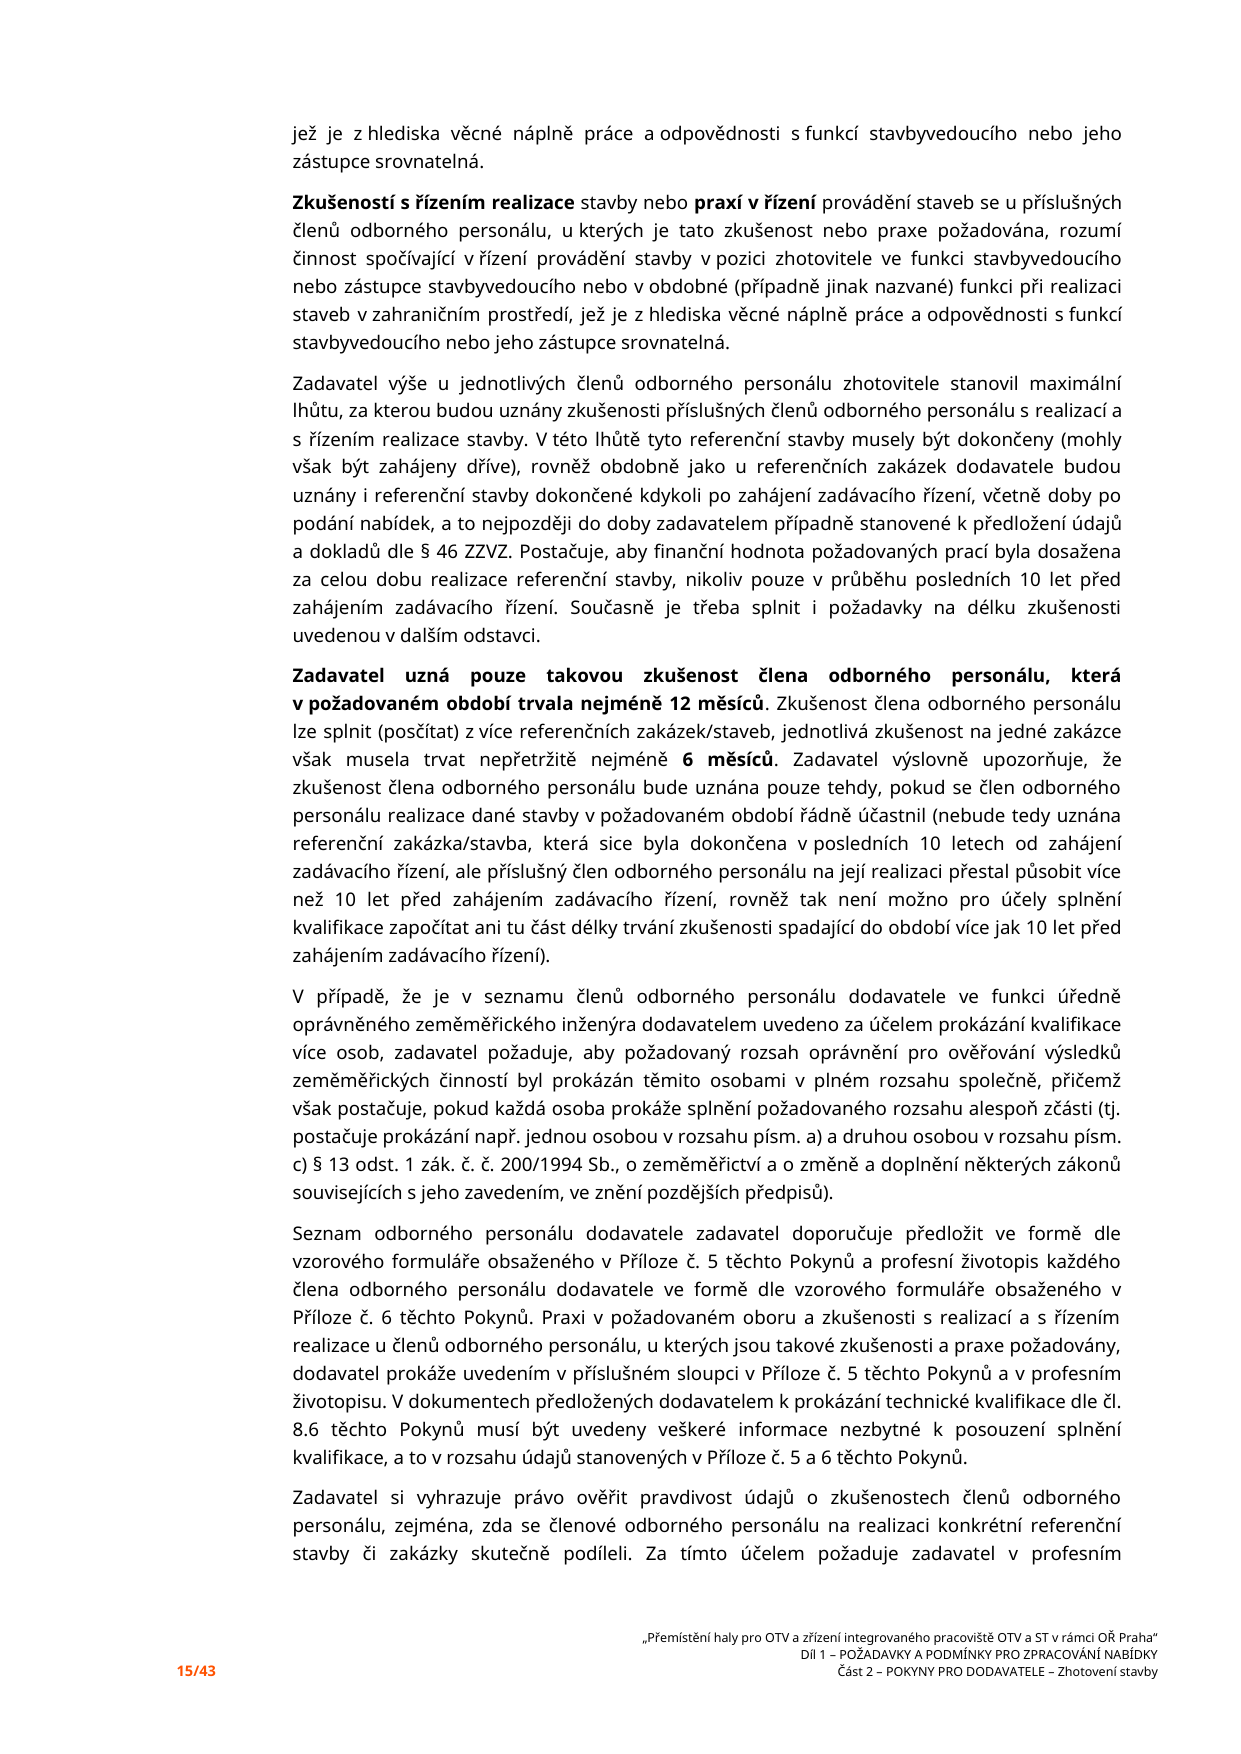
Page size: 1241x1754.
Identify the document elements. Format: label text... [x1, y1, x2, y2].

text Zadavatel výše u jednotlivých členů odborného personálu zhotovitele stanovil maximální lhůtu, za kterou budou uznány zkušenosti příslušných členů odborného personálu s realizací a s řízením realizace stavby. V této lhůtě tyto referenční stavby musely být dokončeny (mohly však být zahájeny dříve), rovněž obdobně jako u referenčních zakázek dodavatele budou uznány i referenční stavby dokončené kdykoli po zahájení zadávacího řízení, včetně doby po podání nabídek, a to nejpozději do doby zadavatelem případně stanovené k předložení údajů a dokladů dle § 46 ZZVZ. Postačuje, aby finanční hodnota požadovaných prací byla dosažena za celou dobu realizace referenční stavby, nikoliv pouze v průběhu posledních 10 let před zahájením zadávacího řízení. Současně je třeba splnit i požadavky na délku zkušenosti uvedenou v dalším odstavci. [292, 370, 1122, 647]
text Zadavatel uzná pouze takovou zkušenost člena odborného personálu, která v požadovaném období trvala nejméně 12 měsíců. Zkušenost člena odborného personálu lze splnit (posčítat) z více referenčních zakázek/staveb, jednotlivá zkušenost na jedné zakázce však musela trvat nepřetržitě nejméně 6 měsíců. Zadavatel výslovně upozorňuje, že zkušenost člena odborného personálu bude uznána pouze tehdy, pokud se člen odborného personálu realizace dané stavby v požadovaném období řádně účastnil (nebude tedy uznána referenční zakázka/stavba, která sice byla dokončena v posledních 10 letech od zahájení zadávacího řízení, ale příslušný člen odborného personálu na její realizaci přestal působit více než 10 let před zahájením zadávacího řízení, rovněž tak není možno pro účely splnění kvalifikace započítat ani tu část délky trvání zkušenosti spadající do období více jak 10 let před zahájením zadávacího řízení). [292, 662, 1122, 968]
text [292, 1484, 1122, 1566]
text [292, 121, 1122, 174]
text Seznam odborného personálu dodavatele zadavatel doporučuje předložit ve formě dle vzorového formuláře obsaženého v Příloze č. 5 těchto Pokynů a profesní životopis každého člena odborného personálu dodavatele ve formě dle vzorového formuláře obsaženého v Příloze č. 6 těchto Pokynů. Praxi v požadovaném oboru a zkušenosti s realizací a s řízením realizace u členů odborného personálu, u kterých jsou takové zkušenosti a praxe požadovány, dodavatel prokáže uvedením v příslušném sloupci v Příloze č. 5 těchto Pokynů a v profesním životopisu. V dokumentech předložených dodavatelem k prokázání technické kvalifikace dle čl. 8.6 těchto Pokynů musí být uvedeny veškeré informace nezbytné k posouzení splnění kvalifikace, a to v rozsahu údajů stanovených v Příloze č. 5 a 6 těchto Pokynů. [292, 1220, 1122, 1469]
text Zkušeností s řízením realizace stavby nebo praxí v řízení provádění staveb se u příslušných členů odborného personálu, u kterých je tato zkušenost nebo praxe požadována, rozumí činnost spočívající v řízení provádění stavby v pozici zhotovitele ve funkci stavbyvedoucího nebo zástupce stavbyvedoucího nebo v obdobné (případně jinak nazvané) funkci při realizaci staveb v zahraničním prostředí, jež je z hlediska věcné náplně práce a odpovědnosti s funkcí stavbyvedoucího nebo jeho zástupce srovnatelná. [292, 189, 1122, 355]
text V případě, že je v seznamu členů odborného personálu dodavatele ve funkci úředně oprávněného zeměměřického inženýra dodavatelem uvedeno za účelem prokázání kvalifikace více osob, zadavatel požaduje, aby požadovaný rozsah oprávnění pro ověřování výsledků zeměměřických činností byl prokázán těmito osobami v plném rozsahu společně, přičemž však postačuje, pokud každá osoba prokáže splnění požadovaného rozsahu alespoň zčásti (tj. postačuje prokázání např. jednou osobou v rozsahu písm. a) a druhou osobou v rozsahu písm. c) § 13 odst. 1 zák. č. č. 200/1994 Sb., o zeměměřictví a o změně a doplnění některých zákonů souvisejících s jeho zavedením, ve znění pozdějších předpisů). [292, 983, 1122, 1205]
